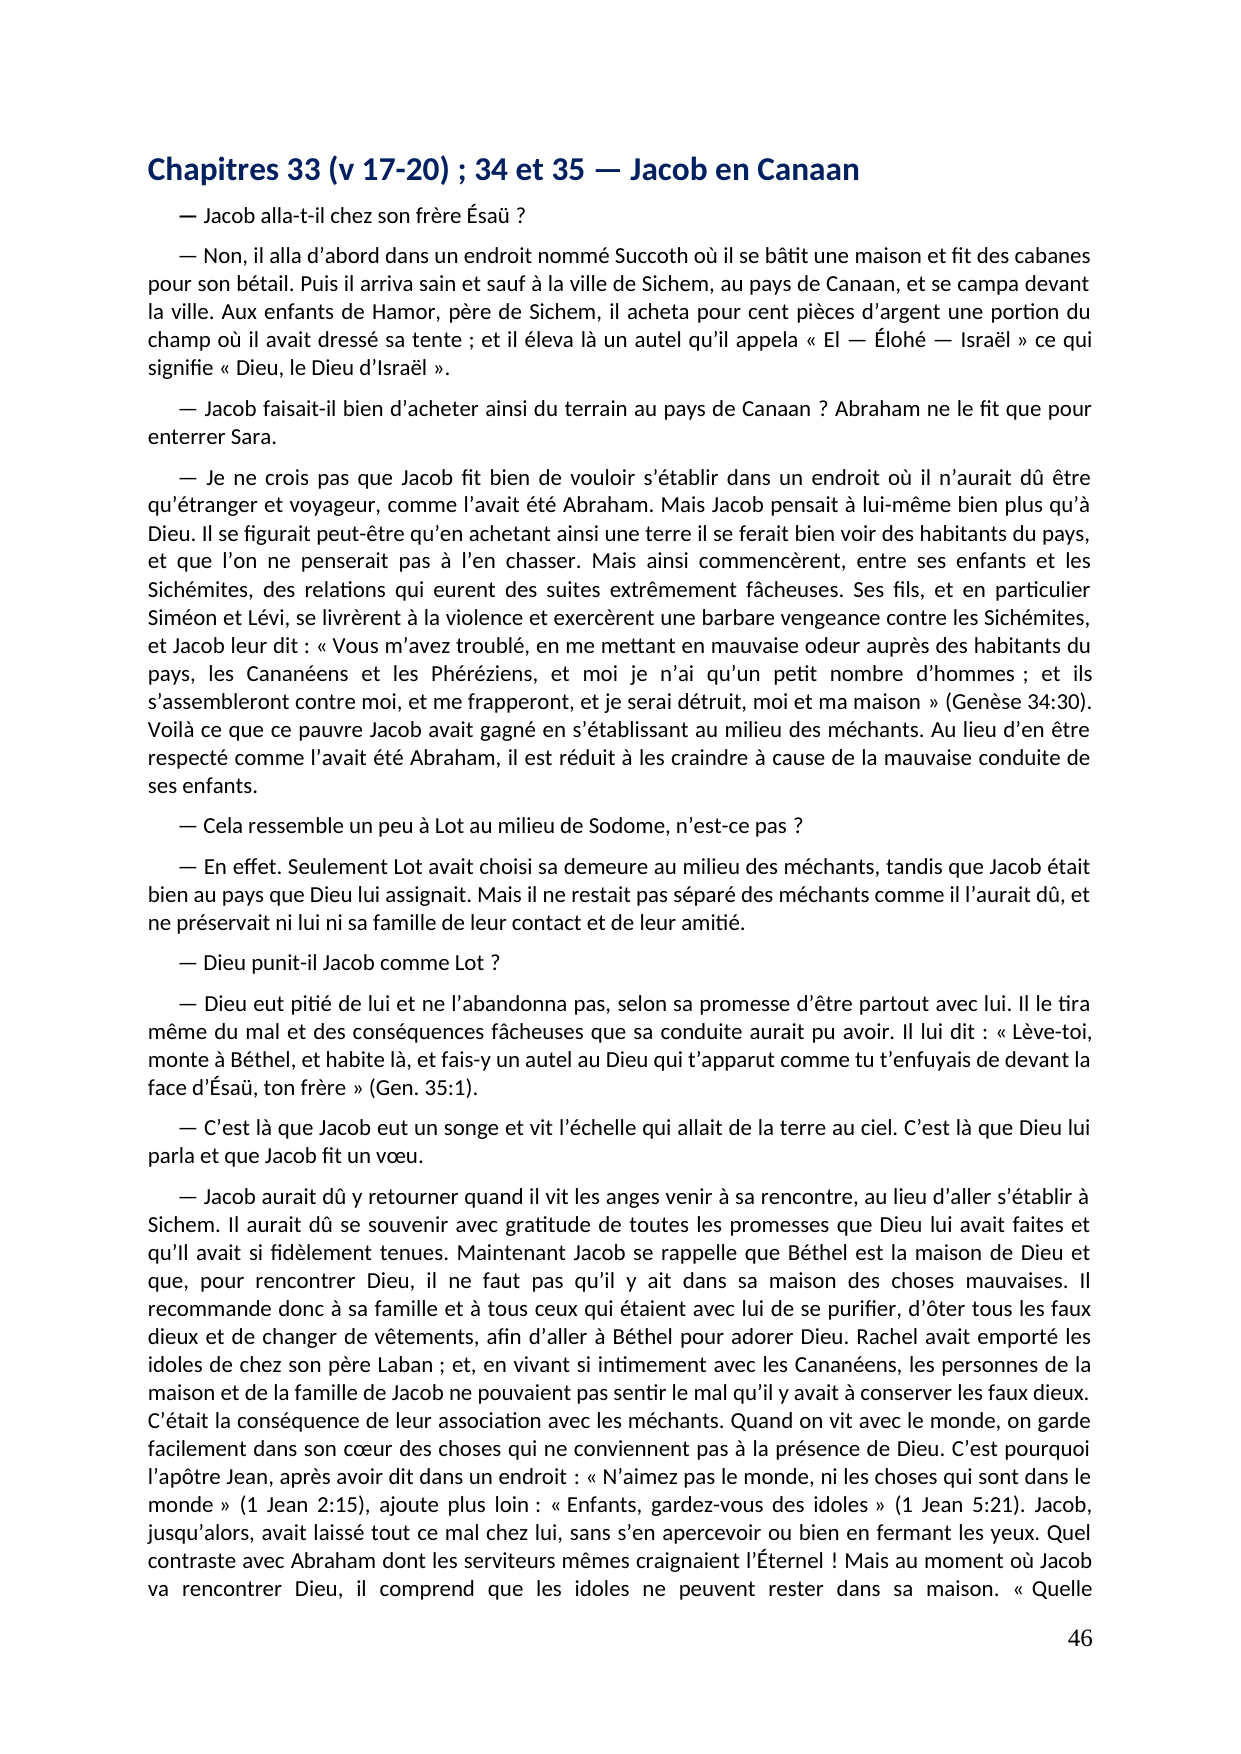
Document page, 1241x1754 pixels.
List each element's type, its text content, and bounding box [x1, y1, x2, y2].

text — Jacob faisait-il bien d’acheter ainsi du terrain au pays de Canaan ? Abraham ne le fit que pour enterrer Sara. [148, 394, 1092, 450]
text — En effet. Seulement Lot avait choisi sa demeure au milieu des méchants, tandis que Jacob était bien au pays que Dieu lui assignait. Mais il ne restait pas séparé des méchants comme il l’aurait dû, et ne préservait ni lui ni sa famille de leur contact et de leur amitié. [148, 852, 1092, 936]
subtitle Chapitres 33 (v 17-20) ; 34 et 35 — Jacob en Canaan [148, 148, 1092, 188]
text — C’est là que Jacob eut un songe et vit l’échelle qui allait de la terre au ciel. C’est là que Dieu lui parla et que Jacob fit un vœu. [148, 1113, 1092, 1169]
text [148, 1182, 1092, 1602]
text — Jacob alla-t-il chez son frère Ésaü ? [148, 201, 1092, 229]
text — Cela ressemble un peu à Lot au milieu de Sodome, n’est-ce pas ? [148, 811, 1092, 839]
text — Dieu eut pitié de lui et ne l’abandonna pas, selon sa promesse d’être partout avec lui. Il le tira même du mal et des conséquences fâcheuses que sa conduite aurait pu avoir. Il lui dit : « Lève-toi, monte à Béthel, et habite là, et fais-y un autel au Dieu qui t’apparut comme tu t’enfuyais de devant la face d’Ésaü, ton frère » (Gen. 35:1). [148, 989, 1092, 1101]
text — Non, il alla d’abord dans un endroit nommé Succoth où il se bâtit une maison et fit des cabanes pour son bétail. Puis il arriva sain et sauf à la ville de Sichem, au pays de Canaan, et se campa devant la ville. Aux enfants de Hamor, père de Sichem, il acheta pour cent pièces d’argent une portion du champ où il avait dressé sa tente ; et il éleva là un autel qu’il appela « El — Élohé — Israël » ce qui signifie « Dieu, le Dieu d’Israël ». [148, 241, 1092, 382]
text — Dieu punit-il Jacob comme Lot ? [148, 948, 1092, 976]
text — Je ne crois pas que Jacob fit bien de vouloir s’établir dans un endroit où il n’aurait dû être qu’étranger et voyageur, comme l’avait été Abraham. Mais Jacob pensait à lui-même bien plus qu’à Dieu. Il se figurait peut-être qu’en achetant ainsi une terre il se ferait bien voir des habitants du pays, et que l’on ne penserait pas à l’en chasser. Mais ainsi commencèrent, entre ses enfants et les Sichémites, des relations qui eurent des suites extrêmement fâcheuses. Ses fils, et en particulier Siméon et Lévi, se livrèrent à la violence et exercèrent une barbare vengeance contre les Sichémites, et Jacob leur dit : « Vous m’avez troublé, en me mettant en mauvaise odeur auprès des habitants du pays, les Cananéens et les Phéréziens, et moi je n’ai qu’un petit nombre d’hommes ; et ils s’assembleront contre moi, et me frapperont, et je serai détruit, moi et ma maison » (Genèse 34:30). Voilà ce que ce pauvre Jacob avait gagné en s’établissant au milieu des méchants. Au lieu d’en être respecté comme l’avait été Abraham, il est réduit à les craindre à cause de la mauvaise conduite de ses enfants. [148, 463, 1092, 799]
